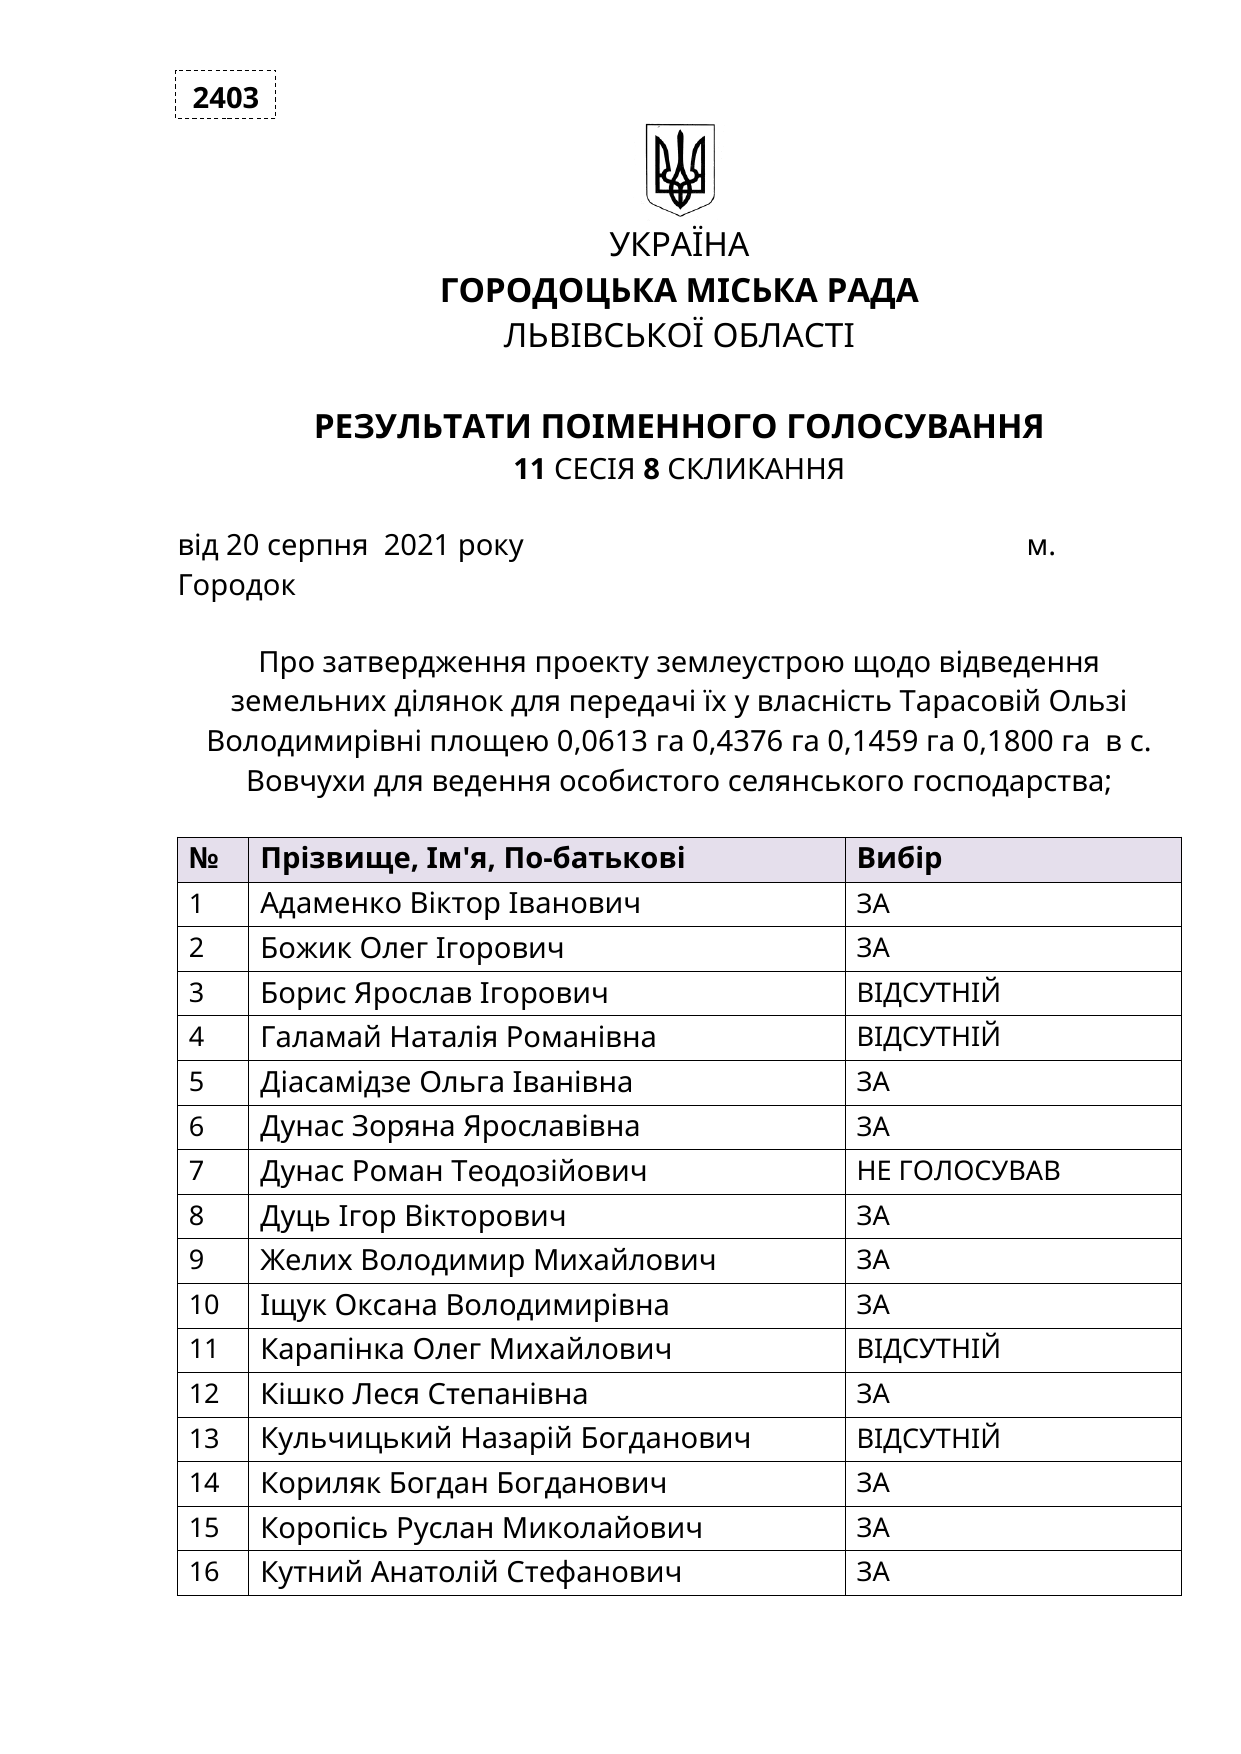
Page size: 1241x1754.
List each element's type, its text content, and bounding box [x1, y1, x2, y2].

table_cell Діасамідзе Ольга Іванівна [249, 1061, 845, 1104]
table_cell НЕ ГОЛОСУВАВ [846, 1150, 1181, 1194]
table_cell 9 [178, 1239, 248, 1283]
table_cell ЗА [846, 1284, 1181, 1327]
table_header Вибір [846, 838, 1181, 882]
table_cell ЗА [846, 1195, 1181, 1238]
table_cell ВІДСУТНІЙ [846, 972, 1181, 1015]
table_cell Божик Олег Ігорович [249, 927, 845, 971]
text УКРАЇНА [177, 221, 1181, 266]
table_cell Коропісь Руслан Миколайович [249, 1507, 845, 1550]
table_cell 11 [178, 1329, 248, 1372]
table_cell 8 [178, 1195, 248, 1238]
table_cell Іщук Оксана Володимирівна [249, 1284, 845, 1327]
table_cell ЗА [846, 1462, 1181, 1506]
table_cell ЗА [846, 1061, 1181, 1104]
table_cell 2 [178, 927, 248, 971]
table_cell 4 [178, 1016, 248, 1060]
table_cell Адаменко Віктор Іванович [249, 883, 845, 926]
table_cell ВІДСУТНІЙ [846, 1418, 1181, 1461]
picture [633, 118, 726, 221]
table_cell 10 [178, 1284, 248, 1327]
table_cell 5 [178, 1061, 248, 1104]
text ГОРОДОЦЬКА МІСЬКА РАДА [177, 266, 1181, 312]
table_cell ВІДСУТНІЙ [846, 1329, 1181, 1372]
table_cell 12 [178, 1373, 248, 1417]
table_cell Карапінка Олег Михайлович [249, 1329, 845, 1372]
table_cell ЗА [846, 1239, 1181, 1283]
table_cell ЗА [846, 1373, 1181, 1417]
table_cell Дуць Ігор Вікторович [249, 1195, 845, 1238]
table_cell ЗА [846, 1507, 1181, 1550]
table_cell 15 [178, 1507, 248, 1550]
text ЛЬВІВСЬКОЇ ОБЛАСТІ [177, 312, 1181, 357]
text Про затвердження проекту землеустрою щодо відведення земельних ділянок для передачі їх у власність Тарасовій Ользі Володимирівні площею 0,0613 га 0,4376 га 0,1459 га 0,1800 га в с. Вовчухи для ведення особистого селянського господарства; [177, 641, 1181, 800]
table_cell ЗА [846, 1551, 1181, 1595]
table_cell ЗА [846, 927, 1181, 971]
table_cell Кутний Анатолій Стефанович [249, 1551, 845, 1595]
table_cell Желих Володимир Михайлович [249, 1239, 845, 1283]
table_cell 3 [178, 972, 248, 1015]
table_cell Галамай Наталія Романівна [249, 1016, 845, 1060]
table_cell Дунас Роман Теодозійович [249, 1150, 845, 1194]
table_cell ЗА [846, 1106, 1181, 1149]
table_cell 13 [178, 1418, 248, 1461]
table_cell 7 [178, 1150, 248, 1194]
table_cell Борис Ярослав Ігорович [249, 972, 845, 1015]
text від 20 серпня 2021 року м. Городок [177, 525, 1181, 604]
table_cell 16 [178, 1551, 248, 1595]
table_cell Кульчицький Назарій Богданович [249, 1418, 845, 1461]
table_cell 1 [178, 883, 248, 926]
text 11 СЕСІЯ 8 СКЛИКАННЯ [177, 448, 1181, 488]
table_cell ВІДСУТНІЙ [846, 1016, 1181, 1060]
table_cell Кішко Леся Степанівна [249, 1373, 845, 1417]
text РЕЗУЛЬТАТИ ПОІМЕННОГО ГОЛОСУВАННЯ [177, 403, 1181, 448]
table_cell Дунас Зоряна Ярославівна [249, 1106, 845, 1149]
table_cell 6 [178, 1106, 248, 1149]
table_cell Кориляк Богдан Богданович [249, 1462, 845, 1506]
table_header Прізвище, Ім'я, По-батькові [249, 838, 845, 882]
table_cell ЗА [846, 883, 1181, 926]
table_header № [178, 838, 248, 882]
table_cell 14 [178, 1462, 248, 1506]
